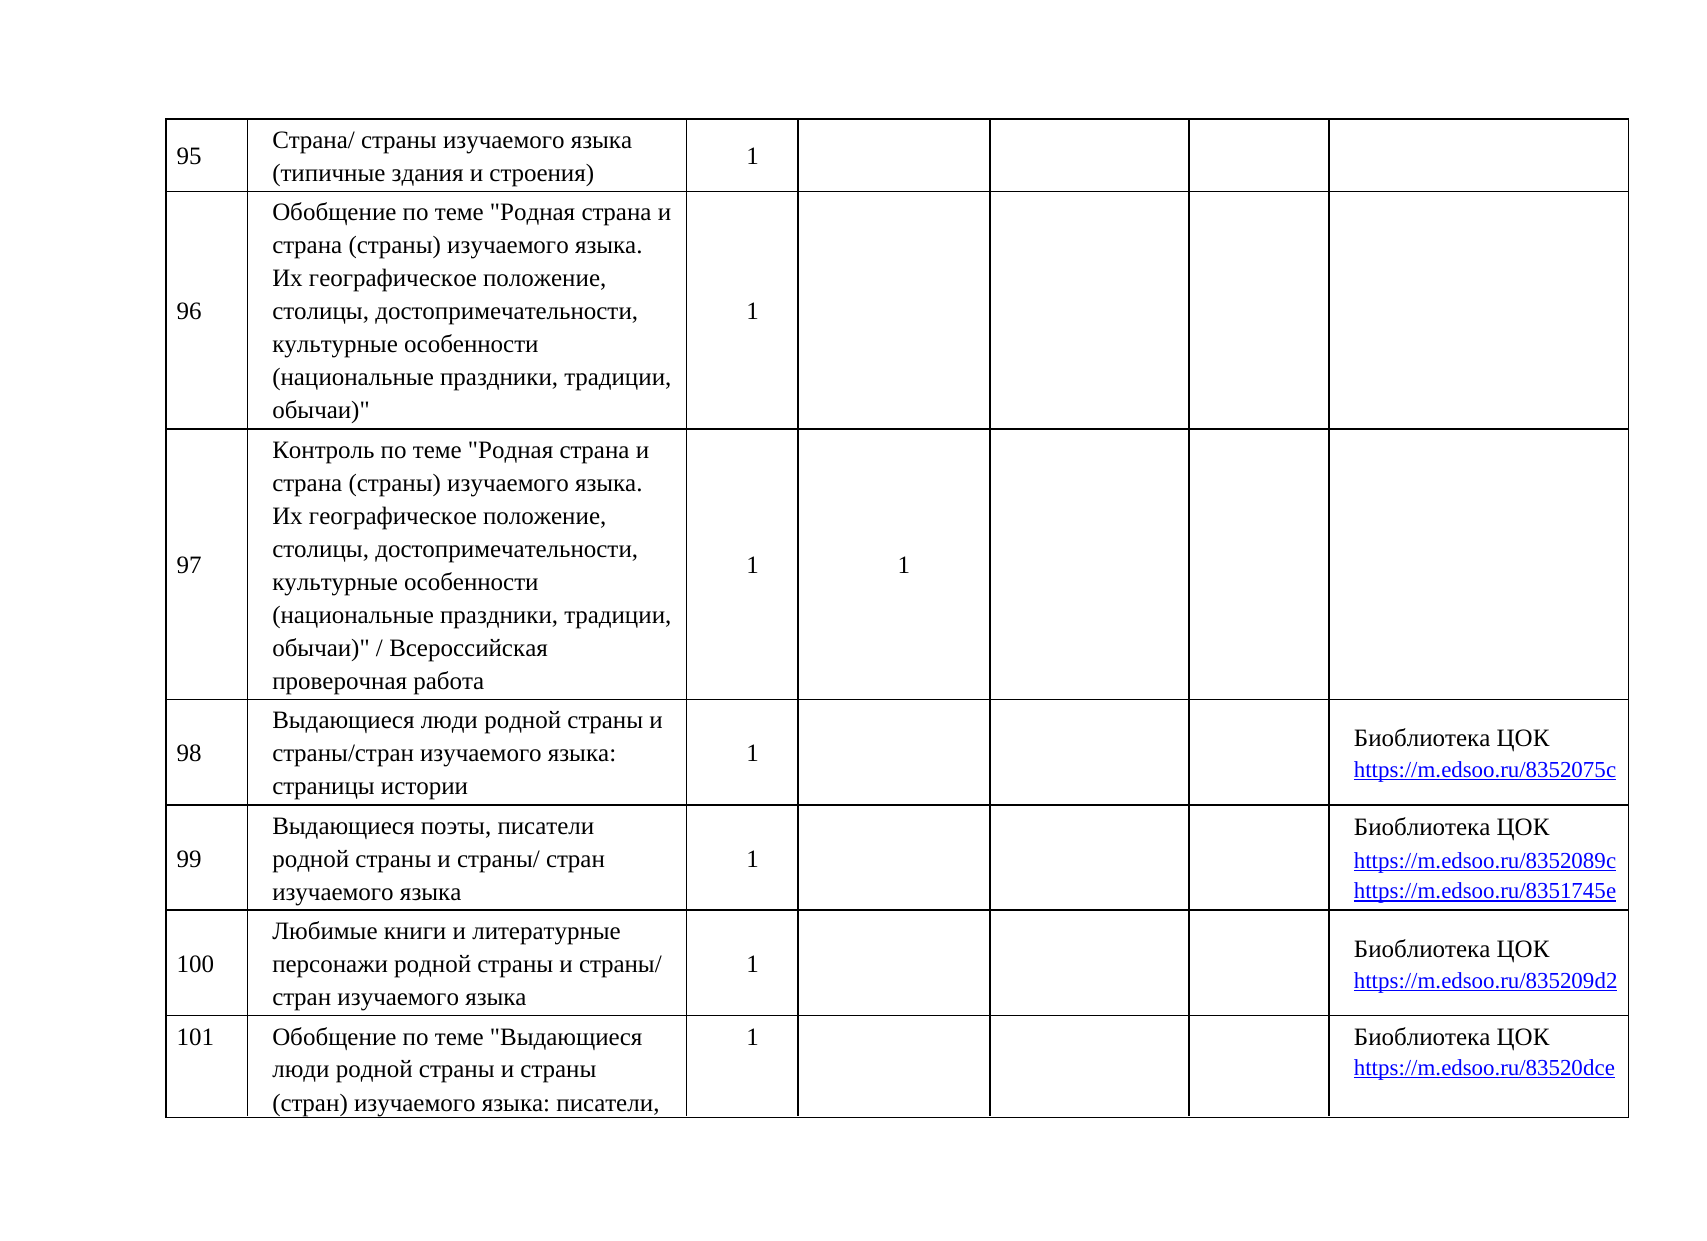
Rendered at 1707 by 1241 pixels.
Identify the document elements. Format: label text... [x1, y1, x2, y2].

table_cell [1330, 120, 1628, 191]
table_cell Биоблиотека ЦОК https://m.edsoo.ru/835209d2 [1330, 911, 1628, 1015]
table_cell [1190, 192, 1328, 428]
table_cell Любимые книги и литературные персонажи родной страны и страны/ стран изучаемого языка [248, 911, 686, 1015]
table_cell [1190, 911, 1328, 1015]
table_cell [1190, 1016, 1328, 1116]
table_cell 101 [167, 1016, 247, 1116]
table_cell [991, 911, 1188, 1015]
table_cell 100 [167, 911, 247, 1015]
table_cell 1 [687, 911, 797, 1015]
table_cell [799, 1016, 989, 1116]
table_cell [1190, 120, 1328, 191]
table_cell [991, 192, 1188, 428]
table_cell [1190, 700, 1328, 804]
table_cell [1190, 806, 1328, 909]
table_cell [799, 192, 989, 428]
table_cell 1 [687, 1016, 797, 1116]
table_cell 1 [687, 120, 797, 191]
table_cell 98 [167, 700, 247, 804]
table_cell [991, 120, 1188, 191]
table_cell 99 [167, 806, 247, 909]
table_cell 1 [687, 806, 797, 909]
table_cell 1 [687, 192, 797, 428]
table_cell 1 [799, 430, 989, 698]
table_cell [1330, 192, 1628, 428]
table_cell Контроль по теме "Родная страна и страна (страны) изучаемого языка. Их географическое положение, столицы, достопримечательности, культурные особенности (национальные праздники, традиции, обычаи)" / Всероссийская проверочная работа [248, 430, 686, 698]
table_cell 95 [167, 120, 247, 191]
table_cell [799, 806, 989, 909]
table_cell Выдающиеся поэты, писатели родной страны и страны/ стран изучаемого языка [248, 806, 686, 909]
table_cell Страна/ страны изучаемого языка (типичные здания и строения) [248, 120, 686, 191]
table_cell 97 [167, 430, 247, 698]
table_cell [799, 911, 989, 1015]
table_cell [1330, 1016, 1628, 1116]
table_cell [1330, 430, 1628, 698]
table_cell Обобщение по теме "Родная страна и страна (страны) изучаемого языка. Их географическое положение, столицы, достопримечательности, культурные особенности (национальные праздники, традиции, обычаи)" [248, 192, 686, 428]
table_cell [799, 700, 989, 804]
table_cell [799, 120, 989, 191]
table_cell [991, 700, 1188, 804]
table_cell [991, 806, 1188, 909]
table_cell 1 [687, 430, 797, 698]
table_cell 1 [687, 700, 797, 804]
table_cell Выдающиеся люди родной страны и страны/стран изучаемого языка: страницы истории [248, 700, 686, 804]
table_cell [1190, 430, 1328, 698]
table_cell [248, 1016, 686, 1116]
table_cell Биоблиотека ЦОК https://m.edsoo.ru/8352075c [1330, 700, 1628, 804]
table_cell 96 [167, 192, 247, 428]
table_cell [991, 430, 1188, 698]
table_cell Биоблиотека ЦОК https://m.edsoo.ru/8352089c https://m.edsoo.ru/8351745e [1330, 806, 1628, 909]
table_cell [991, 1016, 1188, 1116]
